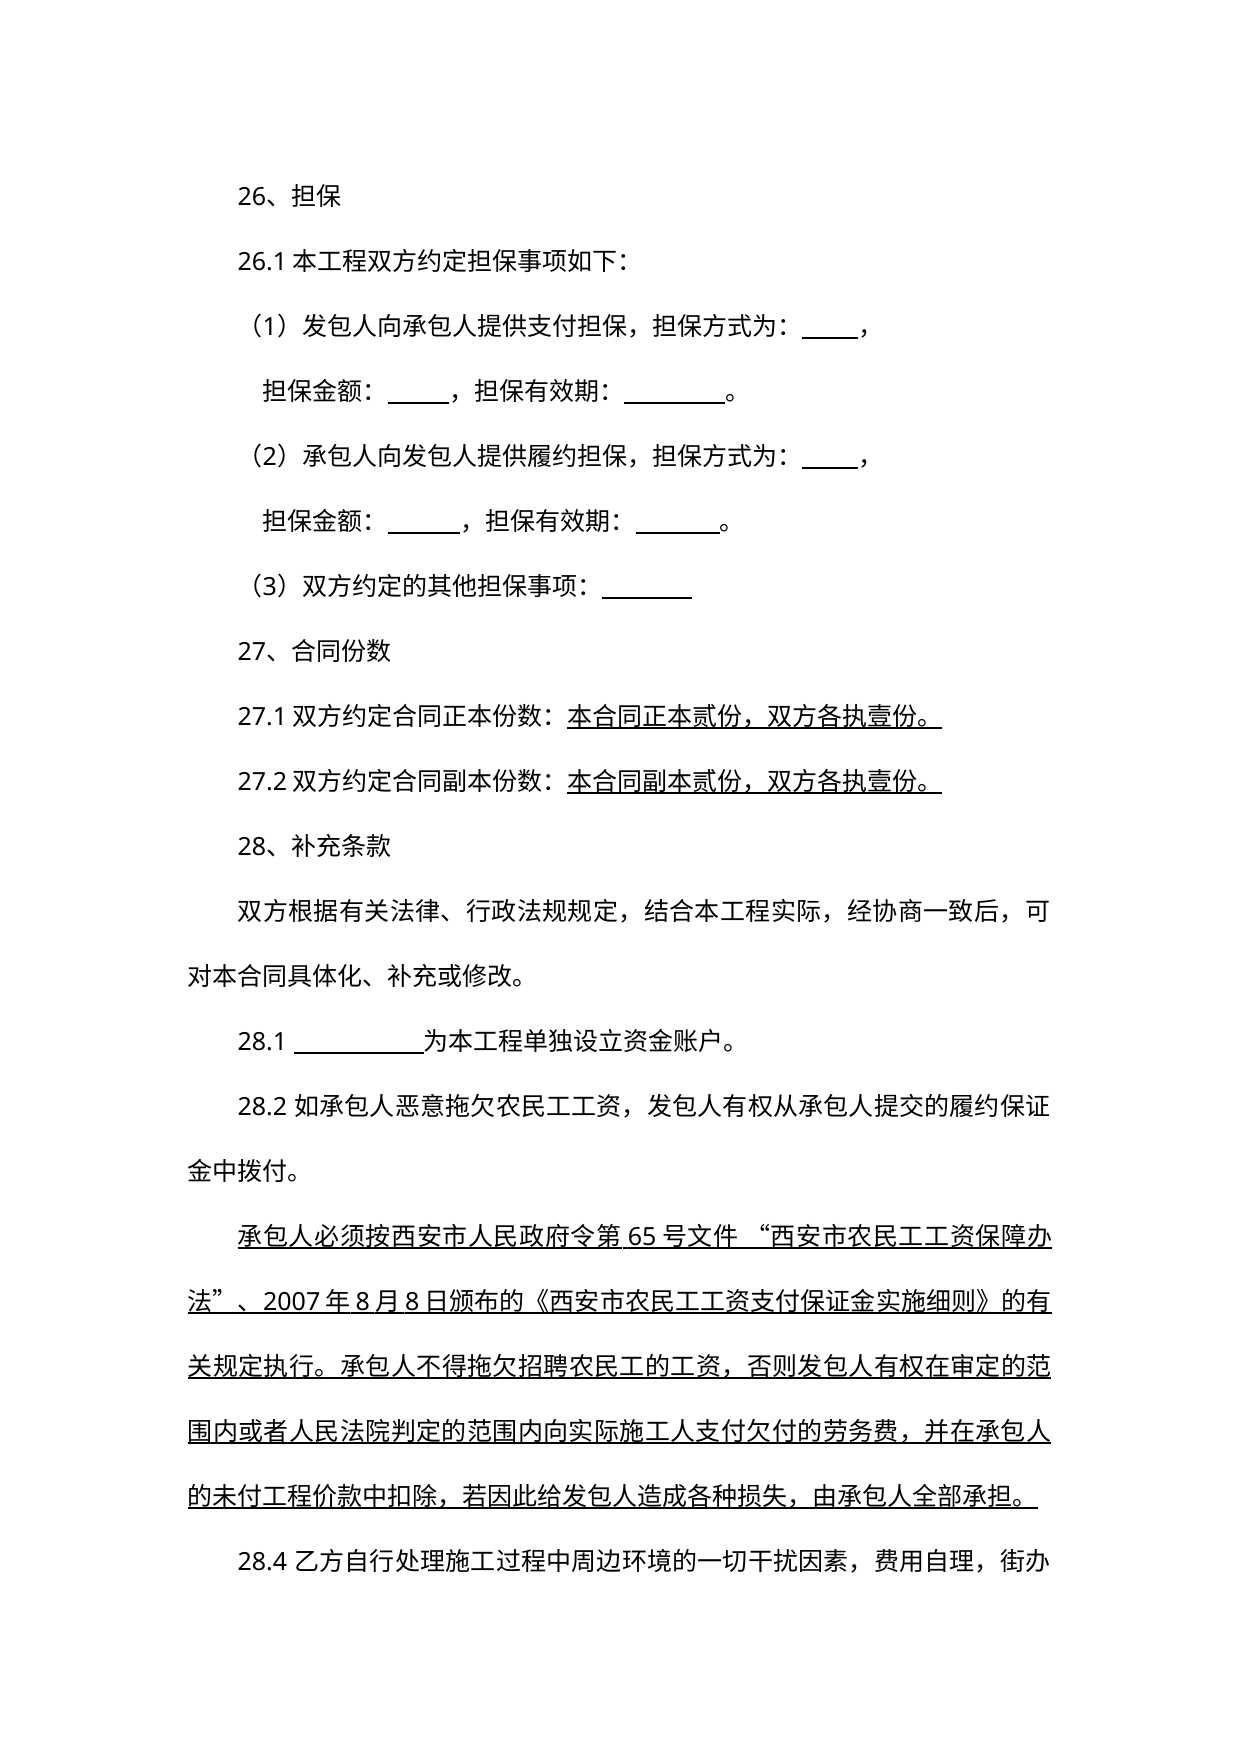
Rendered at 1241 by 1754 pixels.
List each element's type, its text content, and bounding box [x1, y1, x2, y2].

text 担保金额： ，担保有效期： 。 [187, 357, 1053, 422]
text 担保金额： ，担保有效期： 。 [187, 487, 1053, 552]
text 27、合同份数 [187, 617, 1053, 682]
text 28.2 如承包人恶意拖欠农民工工资，发包人有权从承包人提交的履约保证金中拨付。 [187, 1072, 1053, 1202]
text 27.1双方约定合同正本份数：本合同正本贰份，双方各执壹份。 [187, 682, 1053, 747]
text 承包人必须按西安市人民政府令第65号文件 “西安市农民工工资保障办法”、2007年8月8日颁布的《西安市农民工工资支付保证金实施细则》的有关规定执行。承包人不得拖欠招聘农民工的工资，否则发包人有权在审定的范围内或者人民法院判定的范围内向实际施工人支付欠付的劳务费，并在承包人的未付工程价款中扣除，若因此给发包人造成各种损失，由承包人全部承担。 [187, 1202, 1053, 1527]
text 28.1 为本工程单独设立资金账户。 [187, 1007, 1053, 1072]
text 26、担保 [187, 162, 1053, 227]
text （1）发包人向承包人提供支付担保，担保方式为： ， [187, 292, 1053, 357]
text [187, 1527, 1053, 1592]
text （3）双方约定的其他担保事项： [187, 552, 1053, 617]
text （2）承包人向发包人提供履约担保，担保方式为： ， [187, 422, 1053, 487]
text 27.2双方约定合同副本份数：本合同副本贰份，双方各执壹份。 [187, 747, 1053, 812]
text 双方根据有关法律、行政法规规定，结合本工程实际，经协商一致后，可对本合同具体化、补充或修改。 [187, 877, 1053, 1007]
text 28、补充条款 [187, 812, 1053, 877]
text 26.1本工程双方约定担保事项如下： [187, 227, 1053, 292]
